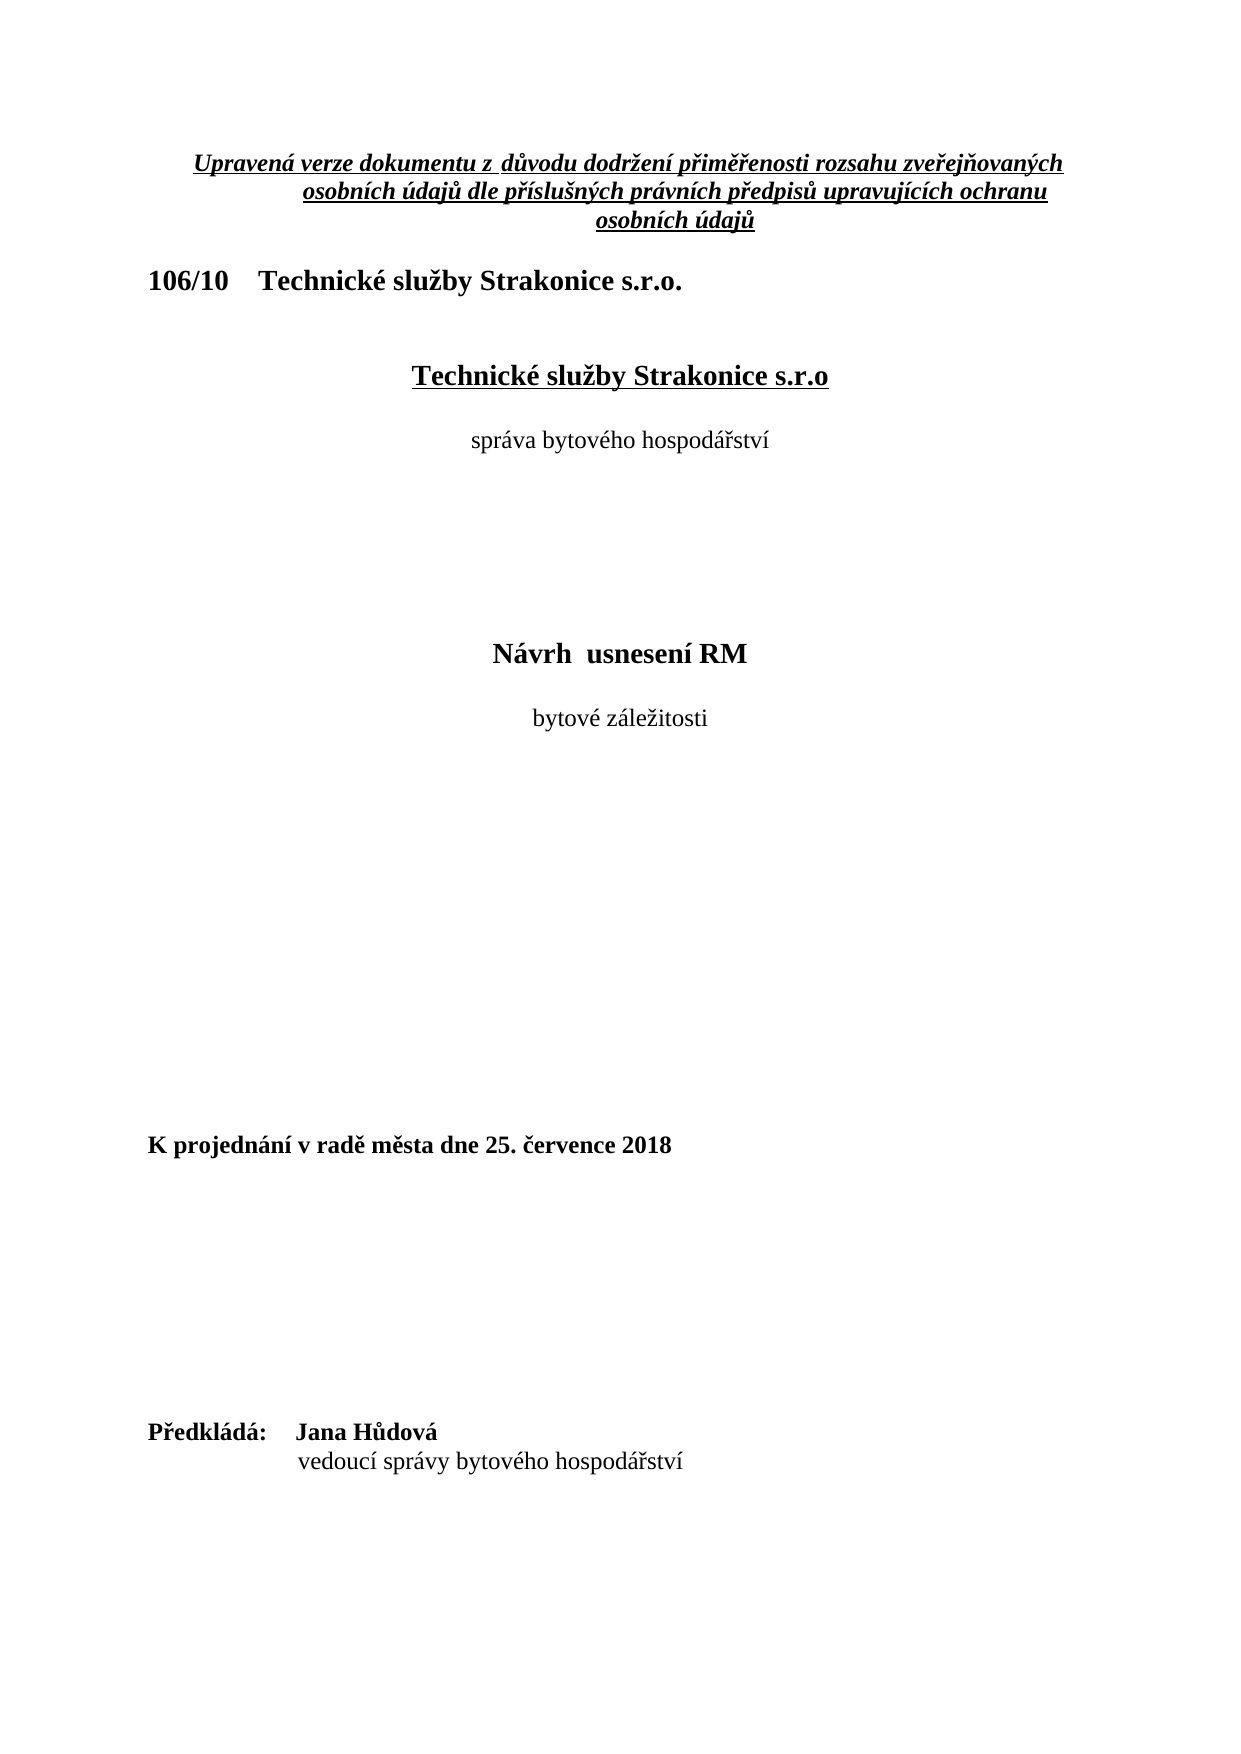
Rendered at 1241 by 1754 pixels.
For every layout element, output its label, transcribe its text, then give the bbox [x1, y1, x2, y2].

subtitle 106/10 Technické služby Strakonice s.r.o. [148, 263, 1093, 296]
text Upravená verze dokumentu z důvodu dodržení přiměřenosti rozsahu zveřejňovaných osobních údajů dle příslušných právních předpisů upravujících ochranu osobních údajů [148, 148, 1093, 234]
text vedoucí správy bytového hospodářství [148, 1446, 1093, 1475]
subtitle K projednání v radě města dne 25. července 2018 [148, 1130, 1093, 1159]
text bytové záležitosti [148, 703, 1093, 761]
text Předkládá: Jana Hůdová [148, 1417, 1093, 1446]
text správa bytového hospodářství [148, 392, 1093, 483]
subtitle Technické služby Strakonice s.r.o [148, 358, 1093, 392]
subtitle Návrh usnesení RM [148, 636, 1093, 670]
